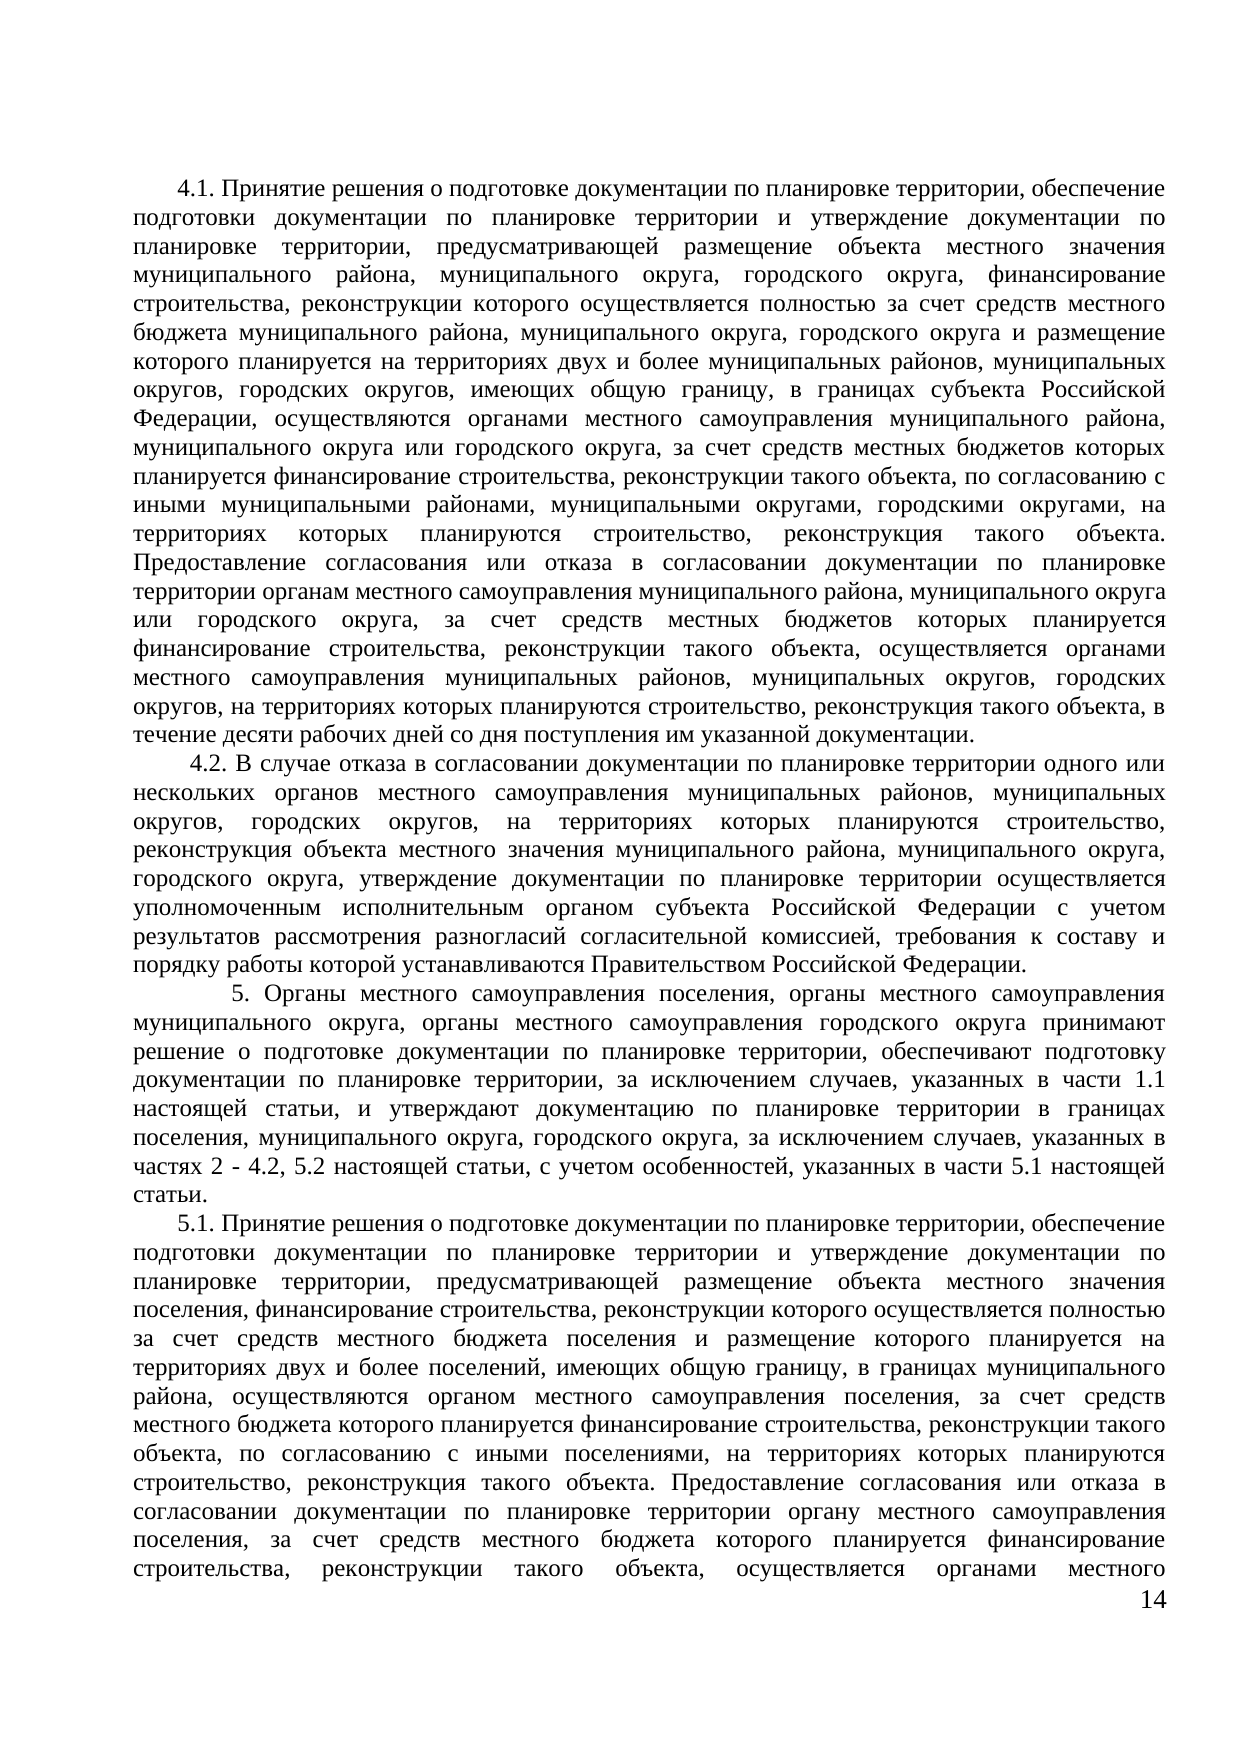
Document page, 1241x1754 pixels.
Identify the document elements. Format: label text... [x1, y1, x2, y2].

text 4.2. В случае отказа в согласовании документации по планировке территории одного или нескольких органов местного самоуправления муниципальных районов, муниципальных округов, городских округов, на территориях которых планируются строительство, реконструкция объекта местного значения муниципального района, муниципального округа, городского округа, утверждение документации по планировке территории осуществляется уполномоченным исполнительным органом субъекта Российской Федерации с учетом результатов рассмотрения разногласий согласительной комиссией, требования к составу и порядку работы которой устанавливаются Правительством Российской Федерации. [133, 748, 1167, 978]
text 5. Органы местного самоуправления поселения, органы местного самоуправления муниципального округа, органы местного самоуправления городского округа принимают решение о подготовке документации по планировке территории, обеспечивают подготовку документации по планировке территории, за исключением случаев, указанных в части 1.1 настоящей статьи, и утверждают документацию по планировке территории в границах поселения, муниципального округа, городского округа, за исключением случаев, указанных в частях 2 - 4.2, 5.2 настоящей статьи, с учетом особенностей, указанных в части 5.1 настоящей статьи. [133, 978, 1167, 1208]
text 4.1. Принятие решения о подготовке документации по планировке территории, обеспечение подготовки документации по планировке территории и утверждение документации по планировке территории, предусматривающей размещение объекта местного значения муниципального района, муниципального округа, городского округа, финансирование строительства, реконструкции которого осуществляется полностью за счет средств местного бюджета муниципального района, муниципального округа, городского округа и размещение которого планируется на территориях двух и более муниципальных районов, муниципальных округов, городских округов, имеющих общую границу, в границах субъекта Российской Федерации, осуществляются органами местного самоуправления муниципального района, муниципального округа или городского округа, за счет средств местных бюджетов которых планируется финансирование строительства, реконструкции такого объекта, по согласованию с иными муниципальными районами, муниципальными округами, городскими округами, на территориях которых планируются строительство, реконструкция такого объекта. Предоставление согласования или отказа в согласовании документации по планировке территории органам местного самоуправления муниципального района, муниципального округа или городского округа, за счет средств местных бюджетов которых планируется финансирование строительства, реконструкции такого объекта, осуществляется органами местного самоуправления муниципальных районов, муниципальных округов, городских округов, на территориях которых планируются строительство, реконструкция такого объекта, в течение десяти рабочих дней со дня поступления им указанной документации. [133, 173, 1167, 748]
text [133, 1208, 1167, 1582]
